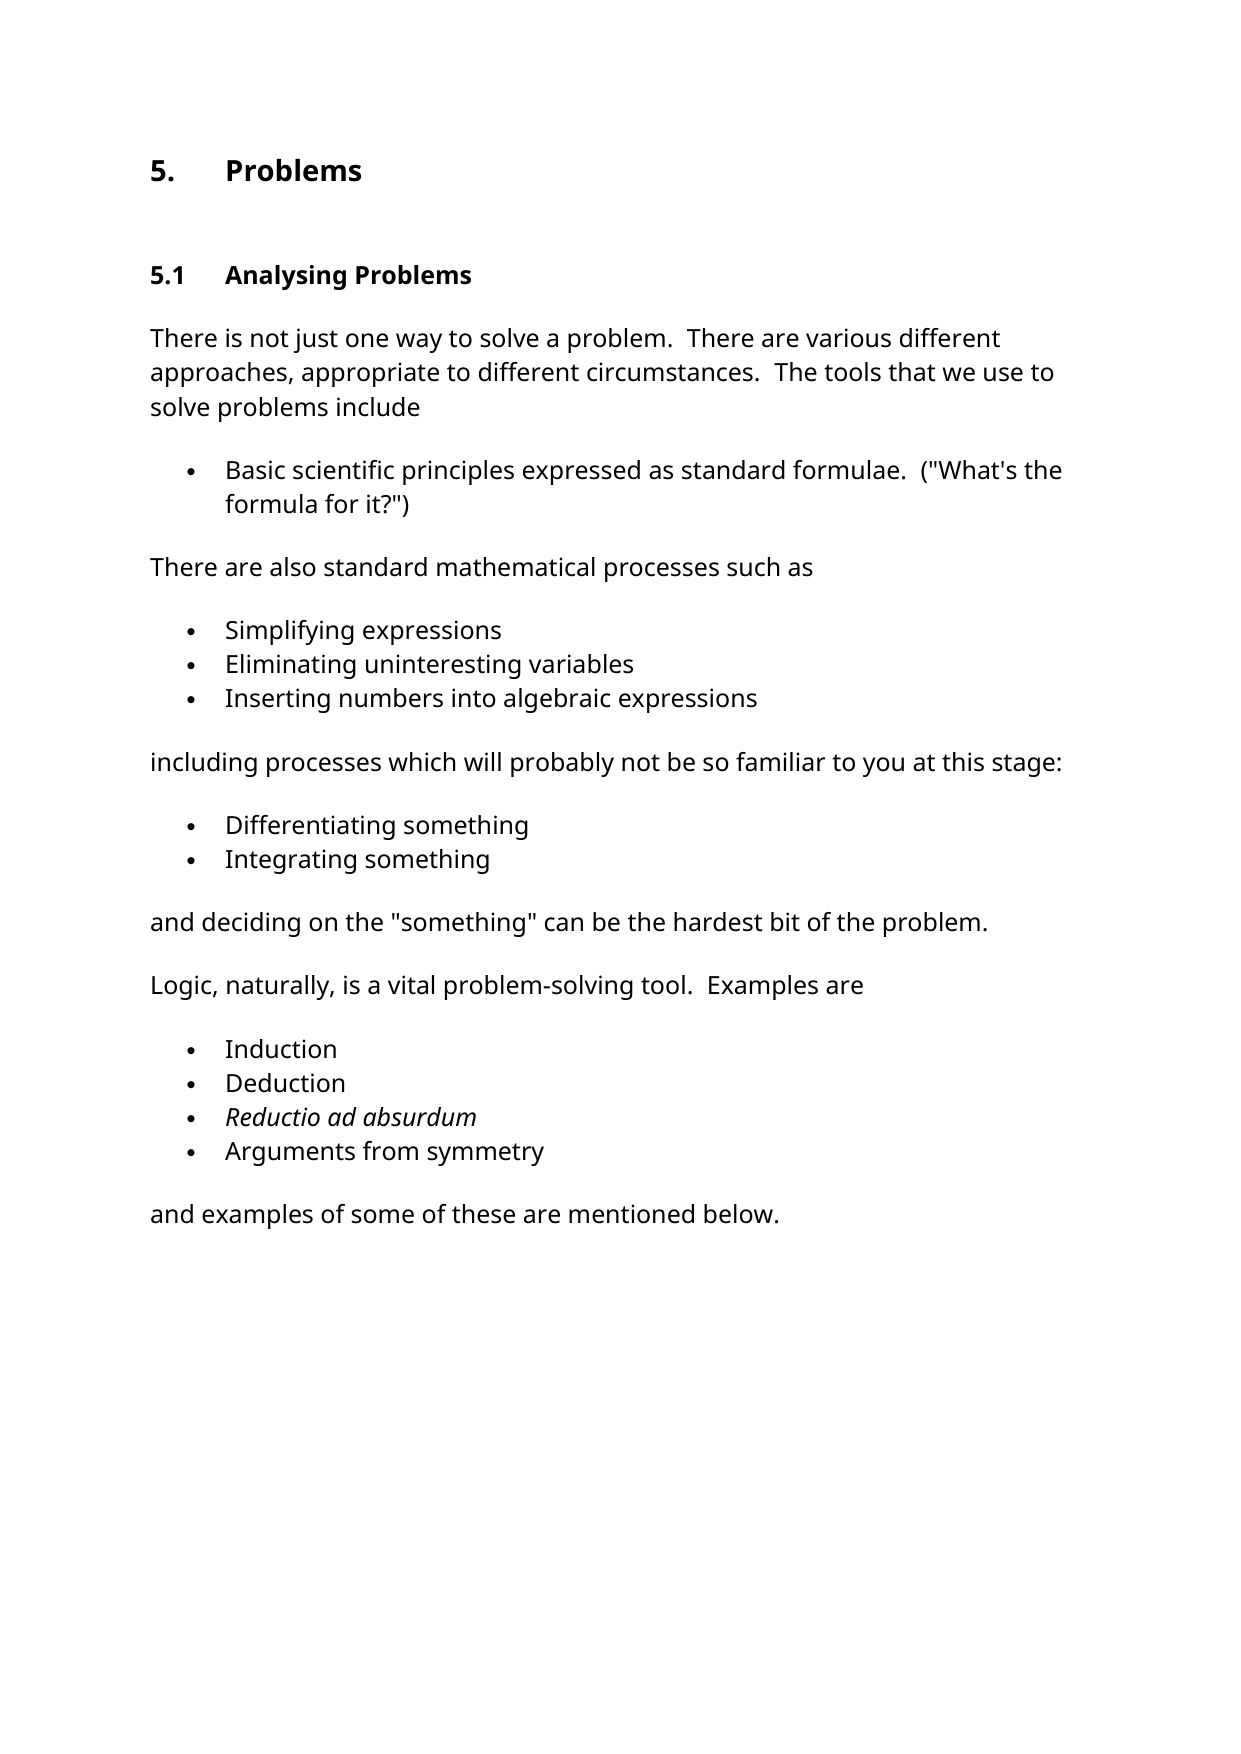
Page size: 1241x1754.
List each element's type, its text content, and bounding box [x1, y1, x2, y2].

list Simplifying expressions [187, 613, 1090, 647]
text including processes which will probably not be so familiar to you at this stage: [150, 744, 1090, 778]
text There are also standard mathematical processes such as [150, 550, 1090, 584]
list Induction [187, 1031, 1090, 1065]
list Integrating something [187, 842, 1090, 876]
text and examples of some of these are mentioned below. [150, 1197, 1090, 1231]
text and deciding on the "something" can be the hardest bit of the problem. [150, 905, 1090, 939]
list Reductio ad absurdum [187, 1099, 1090, 1133]
list Arguments from symmetry [187, 1133, 1090, 1167]
text Logic, naturally, is a vital problem-solving tool. Examples are [150, 968, 1090, 1002]
list Eliminating uninteresting variables [187, 647, 1090, 681]
list Basic scientific principles expressed as standard formulae. ("What's the formula for it?") [187, 452, 1090, 521]
text There is not just one way to solve a problem. There are various different approaches, appropriate to different circumstances. The tools that we use to solve problems include [150, 321, 1090, 423]
list Differentiating something [187, 807, 1090, 842]
text 5. Problems [150, 150, 1090, 190]
list Deduction [187, 1065, 1090, 1099]
list Inserting numbers into algebraic expressions [187, 681, 1090, 715]
text 5.1 Analysing Problems [150, 258, 1090, 292]
